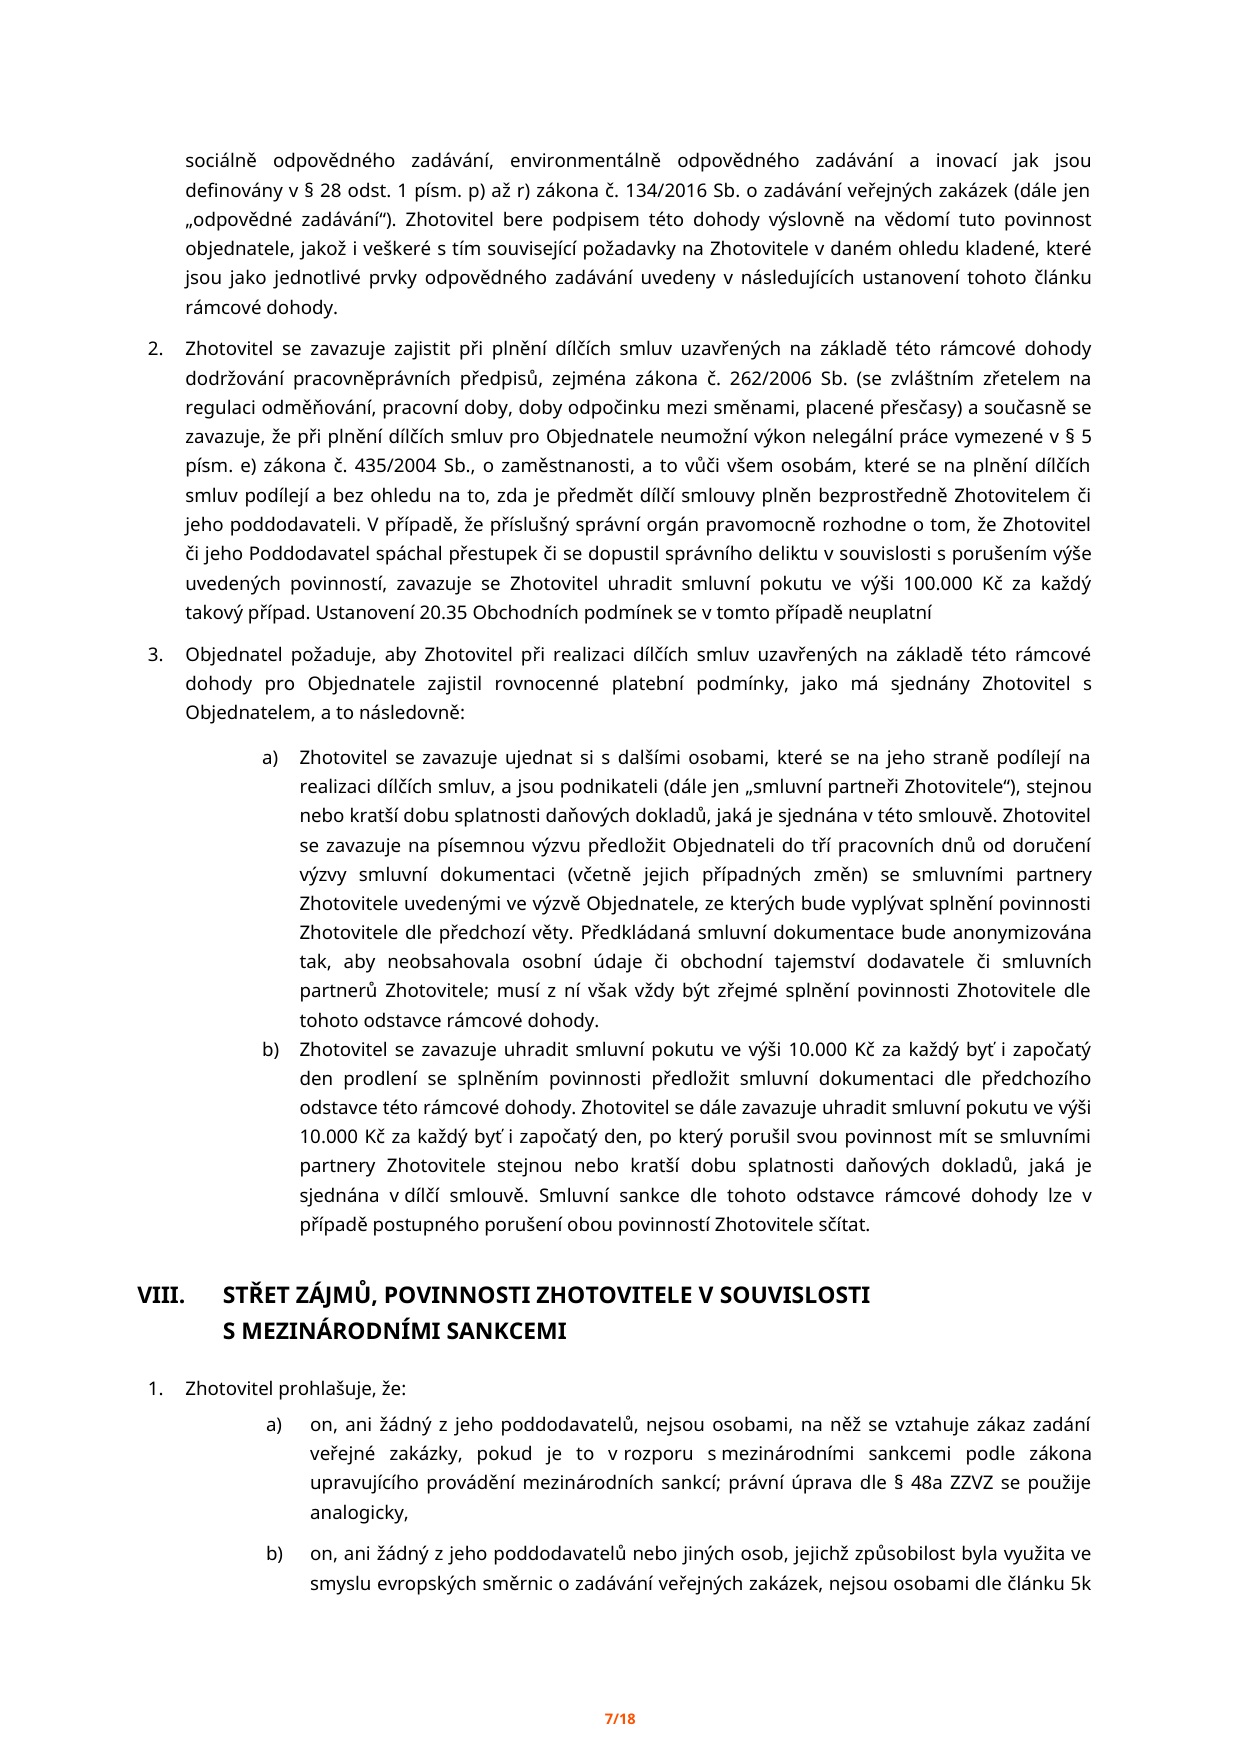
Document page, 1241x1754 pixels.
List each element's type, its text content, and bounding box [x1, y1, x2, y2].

list STŘET ZÁJMŮ, POVINNOSTI ZHOTOVITELE V SOUVISLOSTI S MEZINÁRODNÍMI SANKCEMI [185, 1279, 1093, 1346]
list Zhotovitel prohlašuje, že: [148, 1376, 1093, 1401]
list Zhotovitel se zavazuje zajistit při plnění dílčích smluv uzavřených na základě této rámcové dohody dodržování pracovněprávních předpisů, zejména zákona č. 262/2006 Sb. (se zvláštním zřetelem na regulaci odměňování, pracovní doby, doby odpočinku mezi směnami, placené přesčasy) a současně se zavazuje, že při plnění dílčích smluv pro Objednatele neumožní výkon nelegální práce vymezené v § 5 písm. e) zákona č. 435/2004 Sb., o zaměstnanosti, a to vůči všem osobám, které se na plnění dílčích smluv podílejí a bez ohledu na to, zda je předmět dílčí smlouvy plněn bezprostředně Zhotovitelem či jeho poddodavateli. V případě, že příslušný správní orgán pravomocně rozhodne o tom, že Zhotovitel či jeho Poddodavatel spáchal přestupek či se dopustil správního deliktu v souvislosti s porušením výše uvedených povinností, zavazuje se Zhotovitel uhradit smluvní pokutu ve výši 100.000 Kč za každý takový případ. Ustanovení 20.35 Obchodních podmínek se v tomto případě neuplatní [148, 336, 1093, 625]
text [266, 1541, 1093, 1596]
list Objednatel požaduje, aby Zhotovitel při realizaci dílčích smluv uzavřených na základě této rámcové dohody pro Objednatele zajistil rovnocenné platební podmínky, jako má sjednány Zhotovitel s Objednatelem, a to následovně: [148, 641, 1093, 725]
list Zhotovitel se zavazuje uhradit smluvní pokutu ve výši 10.000 Kč za každý byť i započatý den prodlení se splněním povinnosti předložit smluvní dokumentaci dle předchozího odstavce této rámcové dohody. Zhotovitel se dále zavazuje uhradit smluvní pokutu ve výši 10.000 Kč za každý byť i započatý den, po který porušil svou povinnost mít se smluvními partnery Zhotovitele stejnou nebo kratší dobu splatnosti daňových dokladů, jaká je sjednána v dílčí smlouvě. Smluvní sankce dle tohoto odstavce rámcové dohody lze v případě postupného porušení obou povinností Zhotovitele sčítat. [262, 1033, 1093, 1237]
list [148, 148, 1093, 319]
list Zhotovitel se zavazuje ujednat si s dalšími osobami, které se na jeho straně podílejí na realizaci dílčích smluv, a jsou podnikateli (dále jen „smluvní partneři Zhotovitele“), stejnou nebo kratší dobu splatnosti daňových dokladů, jaká je sjednána v této smlouvě. Zhotovitel se zavazuje na písemnou výzvu předložit Objednateli do tří pracovních dnů od doručení výzvy smluvní dokumentaci (včetně jejich případných změn) se smluvními partnery Zhotovitele uvedenými ve výzvě Objednatele, ze kterých bude vyplývat splnění povinnosti Zhotovitele dle předchozí věty. Předkládaná smluvní dokumentace bude anonymizována tak, aby neobsahovala osobní údaje či obchodní tajemství dodavatele či smluvních partnerů Zhotovitele; musí z ní však vždy být zřejmé splnění povinnosti Zhotovitele dle tohoto odstavce rámcové dohody. [262, 741, 1093, 1033]
text on, ani žádný z jeho poddodavatelů, nejsou osobami, na něž se vztahuje zákaz zadání veřejné zakázky, pokud je to v rozporu s mezinárodními sankcemi podle zákona upravujícího provádění mezinárodních sankcí; právní úprava dle § 48a ZZVZ se použije analogicky, [266, 1411, 1093, 1524]
